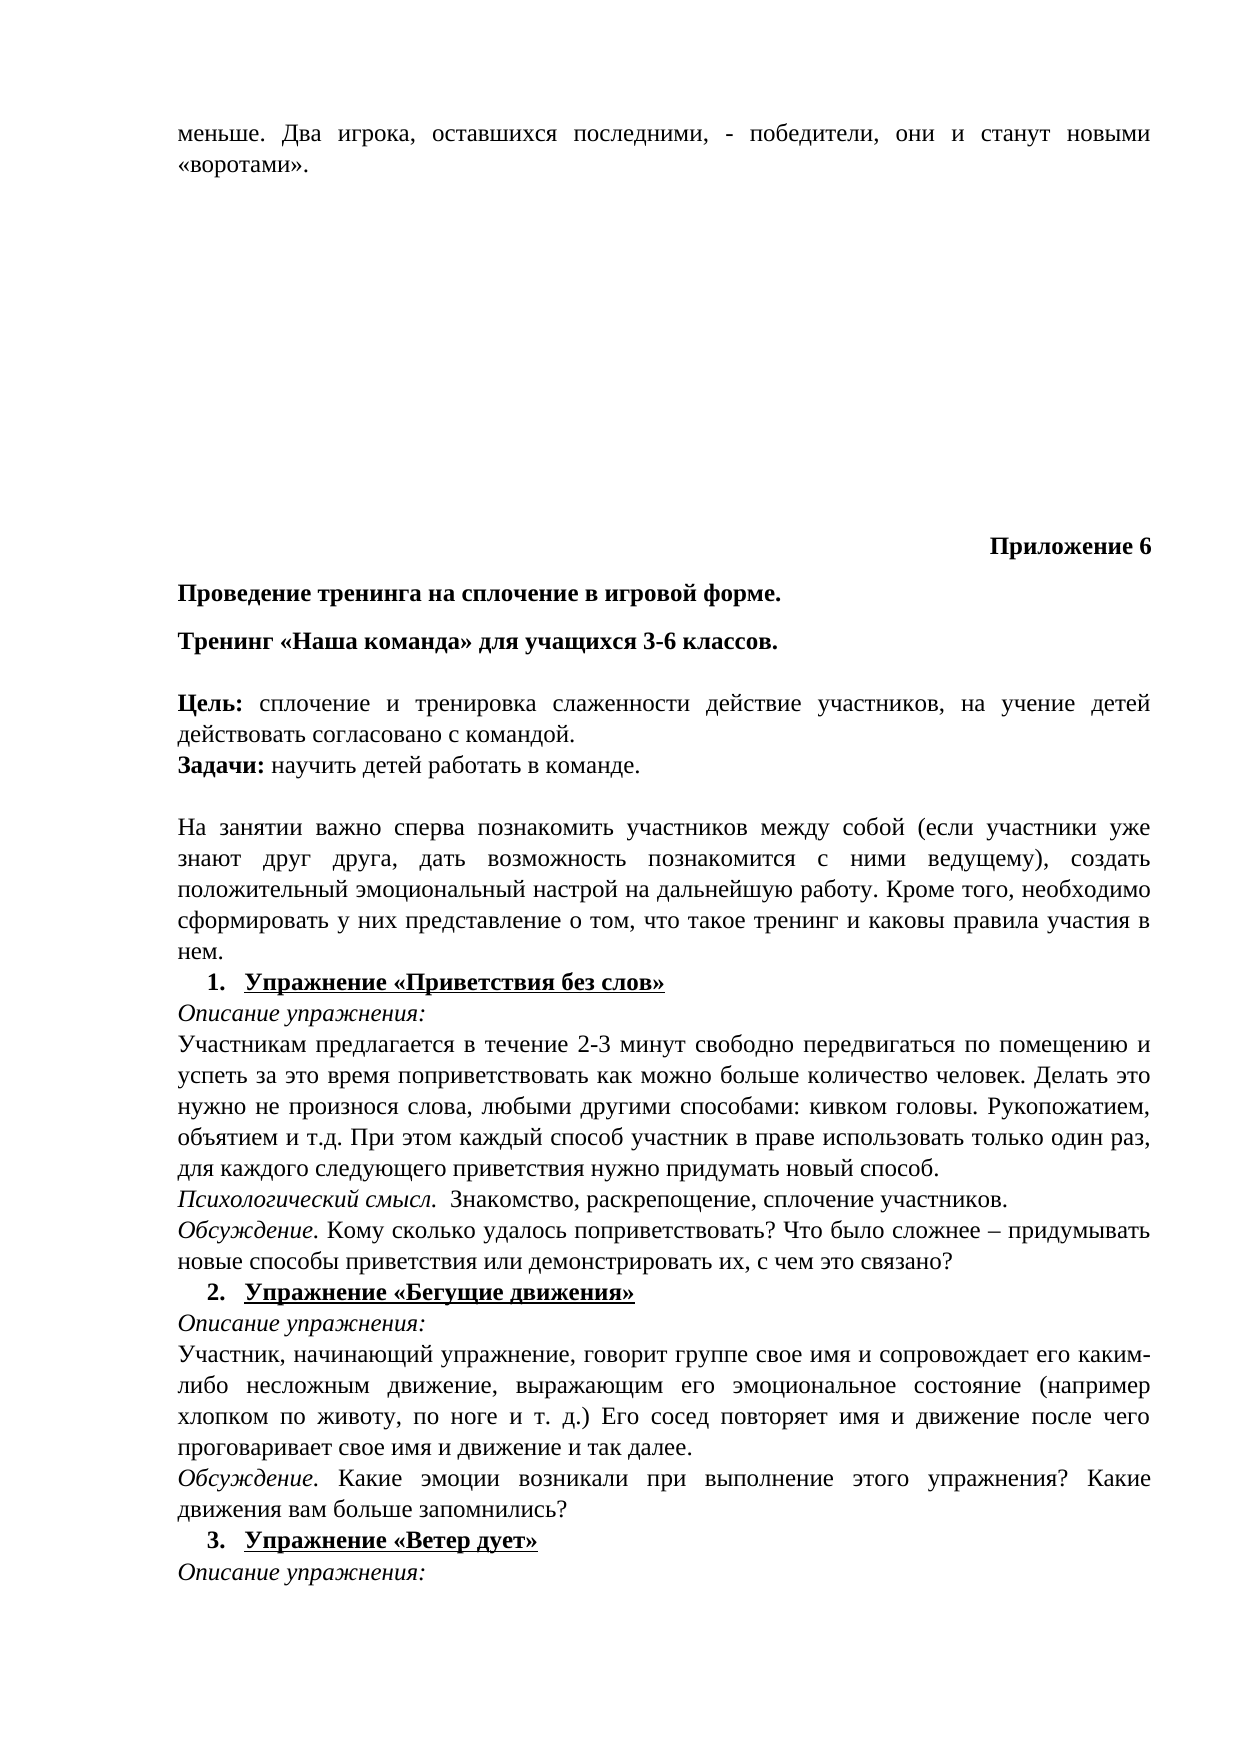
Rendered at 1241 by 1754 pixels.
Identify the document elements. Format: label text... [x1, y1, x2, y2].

text Приложение 6 [177, 531, 1152, 559]
text Цель: сплочение и тренировка слаженности действие участников, на учение детей действовать согласовано с командой. [177, 688, 1152, 748]
text Обсуждение. Какие эмоции возникали при выполнение этого упражнения? Какие движения вам больше запомнились? [177, 1463, 1152, 1523]
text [177, 118, 1152, 178]
list Упражнение «Приветствия без слов» [207, 967, 1152, 996]
list Упражнение «Бегущие движения» [207, 1277, 1152, 1306]
text Участник, начинающий упражнение, говорит группе свое имя и сопровождает его каким-либо несложным движение, выражающим его эмоциональное состояние (например хлопком по животу, по ноге и т. д.) Его сосед повторяет имя и движение после чего проговаривает свое имя и движение и так далее. [177, 1339, 1152, 1461]
text Обсуждение. Кому сколько удалось поприветствовать? Что было сложнее – придумывать новые способы приветствия или демонстрировать их, с чем это связано? [177, 1215, 1152, 1275]
text Описание упражнения: [177, 1308, 1152, 1337]
text На занятии важно сперва познакомить участников между собой (если участники уже знают друг друга, дать возможность познакомится с ними ведущему), создать положительный эмоциональный настрой на дальнейшую работу. Кроме того, необходимо сформировать у них представление о том, что такое тренинг и каковы правила участия в нем. [177, 812, 1152, 964]
text Описание упражнения: [177, 1557, 1152, 1585]
text Тренинг «Наша команда» для учащихся 3-6 классов. [177, 626, 1152, 655]
text Проведение тренинга на сплочение в игровой форме. [177, 578, 1152, 607]
text Психологический смысл. Знакомство, раскрепощение, сплочение участников. [177, 1184, 1152, 1213]
text Описание упражнения: [177, 998, 1152, 1027]
text Задачи: научить детей работать в команде. [177, 750, 1152, 779]
list Упражнение «Ветер дует» [207, 1526, 1152, 1554]
text Участникам предлагается в течение 2-3 минут свободно передвигаться по помещению и успеть за это время поприветствовать как можно больше количество человек. Делать это нужно не произнося слова, любыми другими способами: кивком головы. Рукопожатием, объятием и т.д. При этом каждый способ участник в праве использовать только один раз, для каждого следующего приветствия нужно придумать новый способ. [177, 1029, 1152, 1182]
